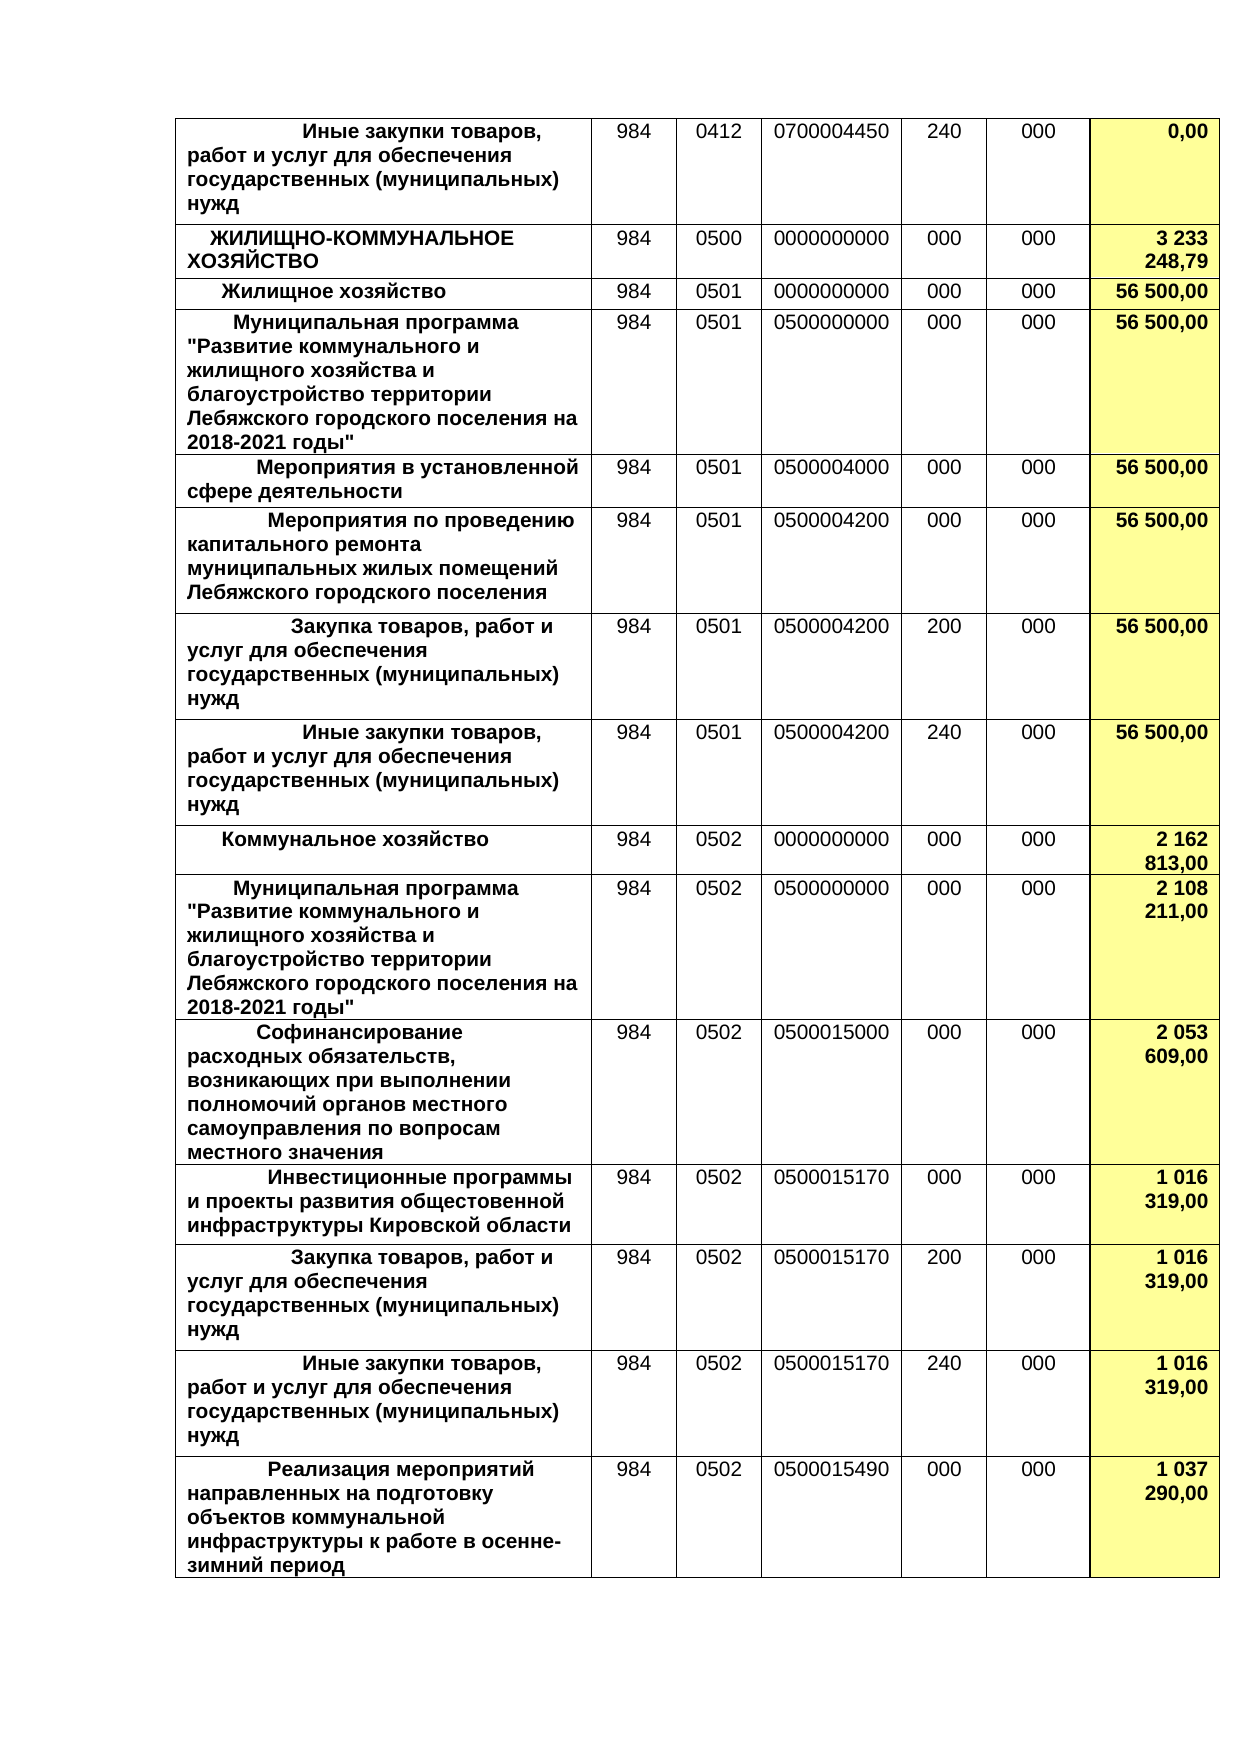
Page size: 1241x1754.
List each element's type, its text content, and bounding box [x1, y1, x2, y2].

table_cell Муниципальная программа "Развитие коммунального и жилищного хозяйства и благоустройство территории Лебяжского городского поселения на 2018-2021 годы" [176, 310, 591, 453]
table_cell 56 500,00 [1091, 720, 1219, 825]
table_cell 000 [987, 1165, 1089, 1244]
table_cell 000 [987, 455, 1089, 507]
table_cell 0501 [677, 720, 761, 825]
table_cell Мероприятия по проведению капитального ремонта муниципальных жилых помещений Лебяжского городского поселения [176, 508, 591, 613]
table_cell 000 [987, 508, 1089, 613]
table_cell 0500004200 [762, 720, 901, 825]
table_cell 0500004000 [762, 455, 901, 507]
table_cell 0501 [677, 614, 761, 719]
table_cell Иные закупки товаров, работ и услуг для обеспечения государственных (муниципальных) нужд [176, 1351, 591, 1456]
table_cell Софинансирование расходных обязательств, возникающих при выполнении полномочий органов местного самоуправления по вопросам местного значения [176, 1020, 591, 1164]
table_cell 000 [987, 720, 1089, 825]
table_cell 200 [902, 614, 986, 719]
table_cell 984 [592, 279, 676, 309]
table_cell 0700004450 [762, 119, 901, 224]
table_cell 240 [902, 119, 986, 224]
table_cell 240 [902, 720, 986, 825]
table_cell Коммунальное хозяйство [176, 826, 591, 874]
table_cell Жилищное хозяйство [176, 279, 591, 309]
table_cell 984 [592, 875, 676, 1019]
table_cell 2 162 813,00 [1091, 826, 1219, 874]
table_cell 0502 [677, 1351, 761, 1456]
table_cell 0500015000 [762, 1020, 901, 1164]
table_cell ЖИЛИЩНО-КОММУНАЛЬНОЕ ХОЗЯЙСТВО [176, 225, 591, 277]
table_cell 000 [987, 1245, 1089, 1350]
table_cell Закупка товаров, работ и услуг для обеспечения государственных (муниципальных) нужд [176, 1245, 591, 1350]
table_cell 0502 [677, 826, 761, 874]
table_cell 0500000000 [762, 875, 901, 1019]
table_cell 984 [592, 720, 676, 825]
table_cell 0502 [677, 1245, 761, 1350]
table_cell 0502 [677, 1165, 761, 1244]
table_cell 984 [592, 1165, 676, 1244]
table_cell 0500 [677, 225, 761, 277]
table_cell Муниципальная программа "Развитие коммунального и жилищного хозяйства и благоустройство территории Лебяжского городского поселения на 2018-2021 годы" [176, 875, 591, 1019]
table_cell 1 016 319,00 [1091, 1165, 1219, 1244]
table_cell 000 [987, 1351, 1089, 1456]
table_cell 000 [902, 508, 986, 613]
table_cell 0502 [677, 1457, 761, 1577]
table_cell 984 [592, 119, 676, 224]
table_cell 984 [592, 1020, 676, 1164]
table_cell 000 [987, 119, 1089, 224]
table_cell 984 [592, 225, 676, 277]
table_cell 984 [592, 455, 676, 507]
table_cell 0500015170 [762, 1351, 901, 1456]
table_cell 0,00 [1091, 119, 1219, 224]
table_cell Реализация мероприятий направленных на подготовку объектов коммунальной инфраструктуры к работе в осенне-зимний период [176, 1457, 591, 1577]
table_cell 000 [987, 875, 1089, 1019]
table_cell 000 [987, 826, 1089, 874]
table_cell 000 [987, 614, 1089, 719]
table_cell 000 [987, 1020, 1089, 1164]
table_cell Иные закупки товаров, работ и услуг для обеспечения государственных (муниципальных) нужд [176, 720, 591, 825]
table_cell 240 [902, 1351, 986, 1456]
table_cell 0500015170 [762, 1165, 901, 1244]
table_cell 56 500,00 [1091, 508, 1219, 613]
table_cell 0000000000 [762, 225, 901, 277]
table_cell 0501 [677, 455, 761, 507]
table_cell 984 [592, 1351, 676, 1456]
table_cell 000 [902, 1020, 986, 1164]
table_cell 200 [902, 1245, 986, 1350]
table_cell 0500004200 [762, 614, 901, 719]
table_cell 1 016 319,00 [1091, 1351, 1219, 1456]
table_cell 000 [902, 279, 986, 309]
table_cell 000 [902, 455, 986, 507]
table_cell 3 233 248,79 [1091, 225, 1219, 277]
table_cell 000 [987, 225, 1089, 277]
table_cell 0500015170 [762, 1245, 901, 1350]
table_cell 000 [987, 1457, 1089, 1577]
table_cell 984 [592, 508, 676, 613]
table_cell 000 [902, 826, 986, 874]
table_cell 000 [902, 1457, 986, 1577]
table_cell 0000000000 [762, 279, 901, 309]
table_cell 0501 [677, 310, 761, 453]
table_cell 000 [902, 225, 986, 277]
table_cell 000 [902, 310, 986, 453]
table_cell Инвестиционные программы и проекты развития общестовенной инфраструктуры Кировской области [176, 1165, 591, 1244]
table_cell 0000000000 [762, 826, 901, 874]
table_cell 1 037 290,00 [1091, 1457, 1219, 1577]
table_cell 984 [592, 614, 676, 719]
table_cell 000 [902, 875, 986, 1019]
table_cell 0500000000 [762, 310, 901, 453]
table_cell 0501 [677, 279, 761, 309]
table_cell 0500004200 [762, 508, 901, 613]
table_cell 0500015490 [762, 1457, 901, 1577]
table_cell 0502 [677, 875, 761, 1019]
table_cell 2 108 211,00 [1091, 875, 1219, 1019]
table_cell Закупка товаров, работ и услуг для обеспечения государственных (муниципальных) нужд [176, 614, 591, 719]
table_cell 2 053 609,00 [1091, 1020, 1219, 1164]
table_cell Мероприятия в установленной сфере деятельности [176, 455, 591, 507]
table_cell 000 [987, 279, 1089, 309]
table_cell 1 016 319,00 [1091, 1245, 1219, 1350]
table_cell 984 [592, 1245, 676, 1350]
table_cell 0501 [677, 508, 761, 613]
table_cell 0412 [677, 119, 761, 224]
table_cell 0502 [677, 1020, 761, 1164]
table_cell 56 500,00 [1091, 279, 1219, 309]
table_cell 56 500,00 [1091, 614, 1219, 719]
table_cell 56 500,00 [1091, 455, 1219, 507]
table_cell 984 [592, 310, 676, 453]
table_cell 984 [592, 826, 676, 874]
table_cell 984 [592, 1457, 676, 1577]
table_cell Иные закупки товаров, работ и услуг для обеспечения государственных (муниципальных) нужд [176, 119, 591, 224]
table_cell 56 500,00 [1091, 310, 1219, 453]
table_cell 000 [902, 1165, 986, 1244]
table_cell 000 [987, 310, 1089, 453]
